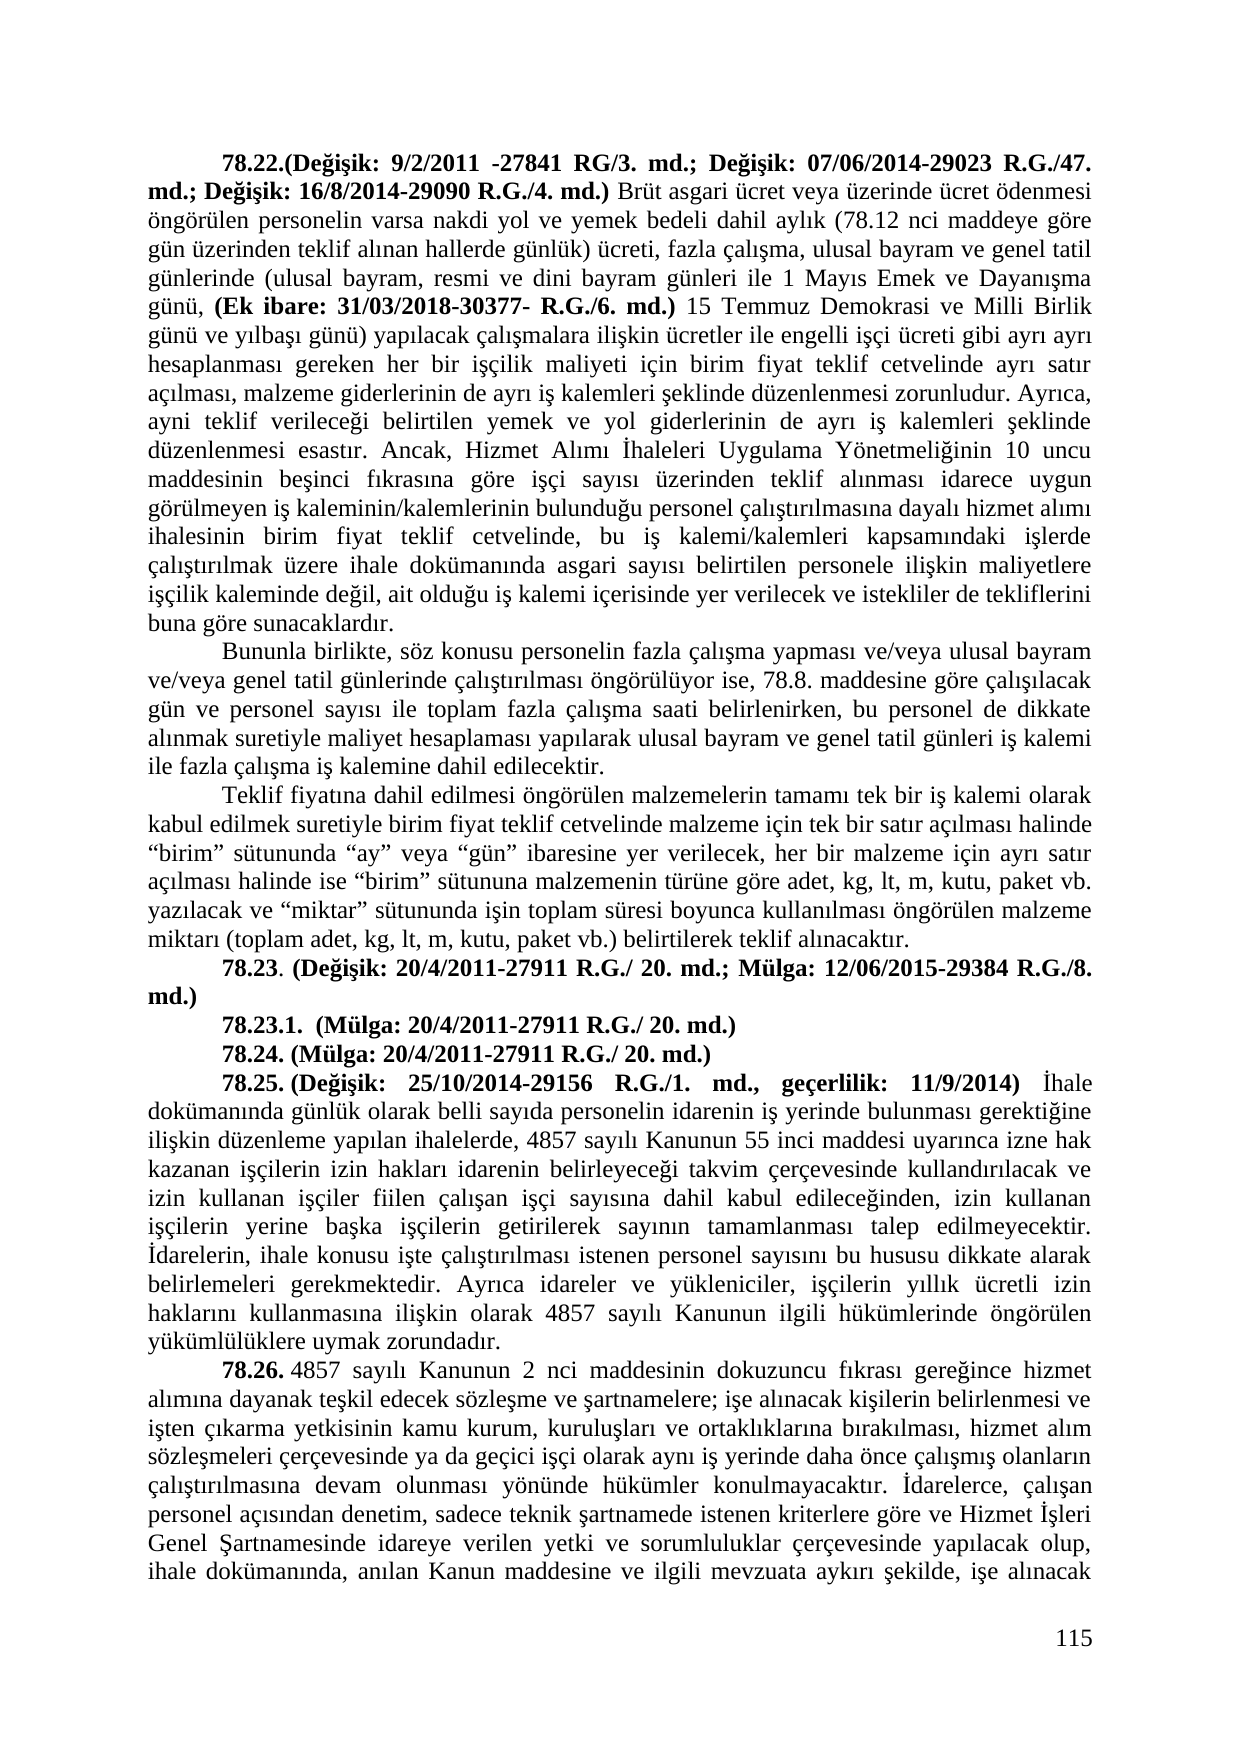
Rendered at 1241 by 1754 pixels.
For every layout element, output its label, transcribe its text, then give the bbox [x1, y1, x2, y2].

text 78.22.(Değişik: 9/2/2011 -27841 RG/3. md.; Değişik: 07/06/2014-29023 R.G./47. md.; Değişik: 16/8/2014-29090 R.G./4. md.) Brüt asgari ücret veya üzerinde ücret ödenmesi öngörülen personelin varsa nakdi yol ve yemek bedeli dahil aylık (78.12 nci maddeye göre gün üzerinden teklif alınan hallerde günlük) ücreti, fazla çalışma, ulusal bayram ve genel tatil günlerinde (ulusal bayram, resmi ve dini bayram günleri ile 1 Mayıs Emek ve Dayanışma günü, (Ek ibare: 31/03/2018-30377- R.G./6. md.) 15 Temmuz Demokrasi ve Milli Birlik günü ve yılbaşı günü) yapılacak çalışmalara ilişkin ücretler ile engelli işçi ücreti gibi ayrı ayrı hesaplanması gereken her bir işçilik maliyeti için birim fiyat teklif cetvelinde ayrı satır açılması, malzeme giderlerinin de ayrı iş kalemleri şeklinde düzenlenmesi zorunludur. Ayrıca, ayni teklif verileceği belirtilen yemek ve yol giderlerinin de ayrı iş kalemleri şeklinde düzenlenmesi esastır. Ancak, Hizmet Alımı İhaleleri Uygulama Yönetmeliğinin 10 uncu maddesinin beşinci fıkrasına göre işçi sayısı üzerinden teklif alınması idarece uygun görülmeyen iş kaleminin/kalemlerinin bulunduğu personel çalıştırılmasına dayalı hizmet alımı ihalesinin birim fiyat teklif cetvelinde, bu iş kalemi/kalemleri kapsamındaki işlerde çalıştırılmak üzere ihale dokümanında asgari sayısı belirtilen personele ilişkin maliyetlere işçilik kaleminde değil, ait olduğu iş kalemi içerisinde yer verilecek ve istekliler de tekliflerini buna göre sunacaklardır. [148, 148, 1092, 636]
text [148, 1355, 1092, 1585]
text 78.23. (Değişik: 20/4/2011-27911 R.G./ 20. md.; Mülga: 12/06/2015-29384 R.G./8. md.) [148, 953, 1092, 1010]
text 78.25. (Değişik: 25/10/2014-29156 R.G./1. md., geçerlilik: 11/9/2014) İhale dokümanında günlük olarak belli sayıda personelin idarenin iş yerinde bulunması gerektiğine ilişkin düzenleme yapılan ihalelerde, 4857 sayılı Kanunun 55 inci maddesi uyarınca izne hak kazanan işçilerin izin hakları idarenin belirleyeceği takvim çerçevesinde kullandırılacak ve izin kullanan işçiler fiilen çalışan işçi sayısına dahil kabul edileceğinden, izin kullanan işçilerin yerine başka işçilerin getirilerek sayının tamamlanması talep edilmeyecektir. İdarelerin, ihale konusu işte çalıştırılması istenen personel sayısını bu hususu dikkate alarak belirlemeleri gerekmektedir. Ayrıca idareler ve yükleniciler, işçilerin yıllık ücretli izin haklarını kullanmasına ilişkin olarak 4857 sayılı Kanunun ilgili hükümlerinde öngörülen yükümlülüklere uymak zorundadır. [148, 1068, 1092, 1355]
text Teklif fiyatına dahil edilmesi öngörülen malzemelerin tamamı tek bir iş kalemi olarak kabul edilmek suretiyle birim fiyat teklif cetvelinde malzeme için tek bir satır açılması halinde “birim” sütununda “ay” veya “gün” ibaresine yer verilecek, her bir malzeme için ayrı satır açılması halinde ise “birim” sütununa malzemenin türüne göre adet, kg, lt, m, kutu, paket vb. yazılacak ve “miktar” sütununda işin toplam süresi boyunca kullanılması öngörülen malzeme miktarı (toplam adet, kg, lt, m, kutu, paket vb.) belirtilerek teklif alınacaktır. [148, 780, 1092, 953]
text 78.24. (Mülga: 20/4/2011-27911 R.G./ 20. md.) [148, 1039, 1092, 1068]
text Bununla birlikte, söz konusu personelin fazla çalışma yapması ve/veya ulusal bayram ve/veya genel tatil günlerinde çalıştırılması öngörülüyor ise, 78.8. maddesine göre çalışılacak gün ve personel sayısı ile toplam fazla çalışma saati belirlenirken, bu personel de dikkate alınmak suretiyle maliyet hesaplaması yapılarak ulusal bayram ve genel tatil günleri iş kalemi ile fazla çalışma iş kalemine dahil edilecektir. [148, 636, 1092, 780]
text 78.23.1. (Mülga: 20/4/2011-27911 R.G./ 20. md.) [148, 1010, 1092, 1039]
